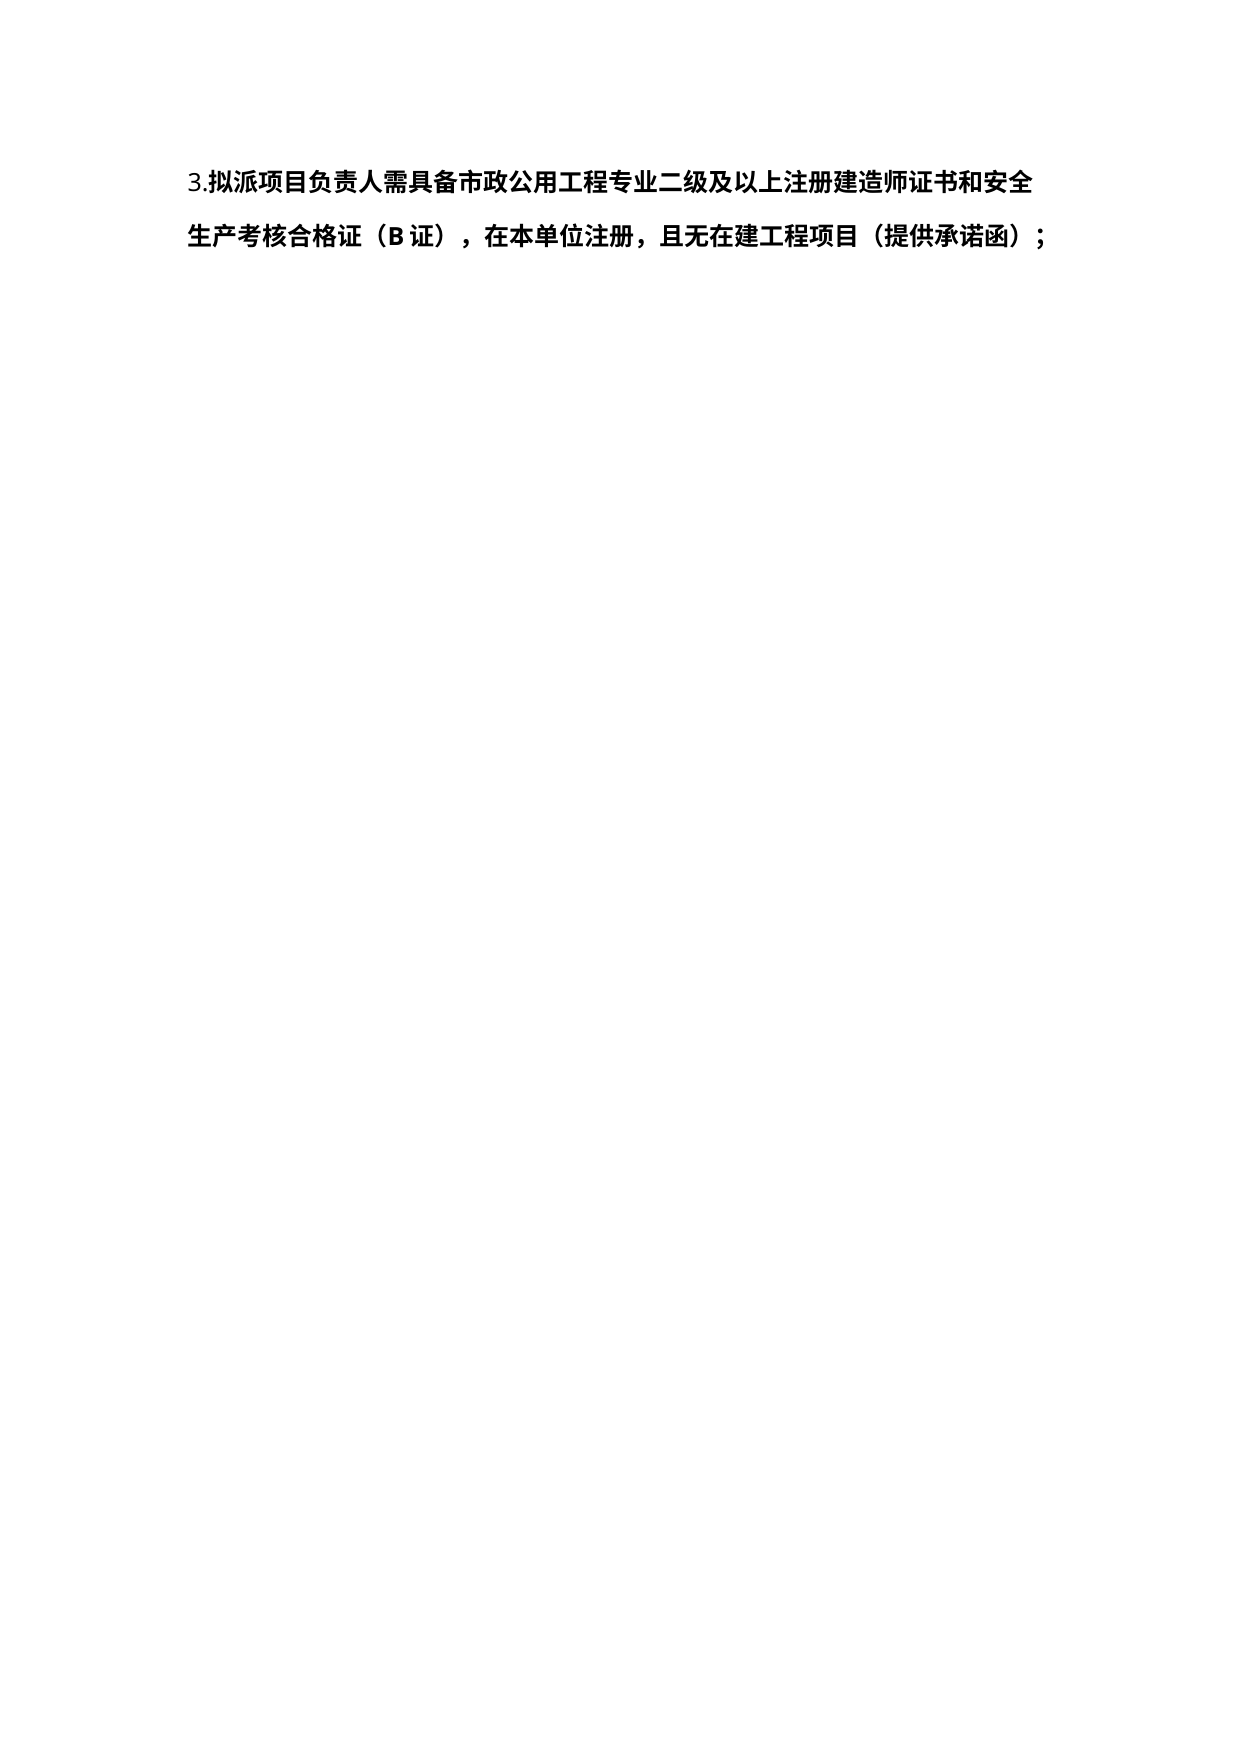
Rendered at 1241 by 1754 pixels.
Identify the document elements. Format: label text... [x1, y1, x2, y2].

text 3.拟派项目负责人需具备市政公用工程专业二级及以上注册建造师证书和安全生产考核合格证（B证），在本单位注册，且无在建工程项目（提供承诺函）； [187, 162, 1053, 253]
